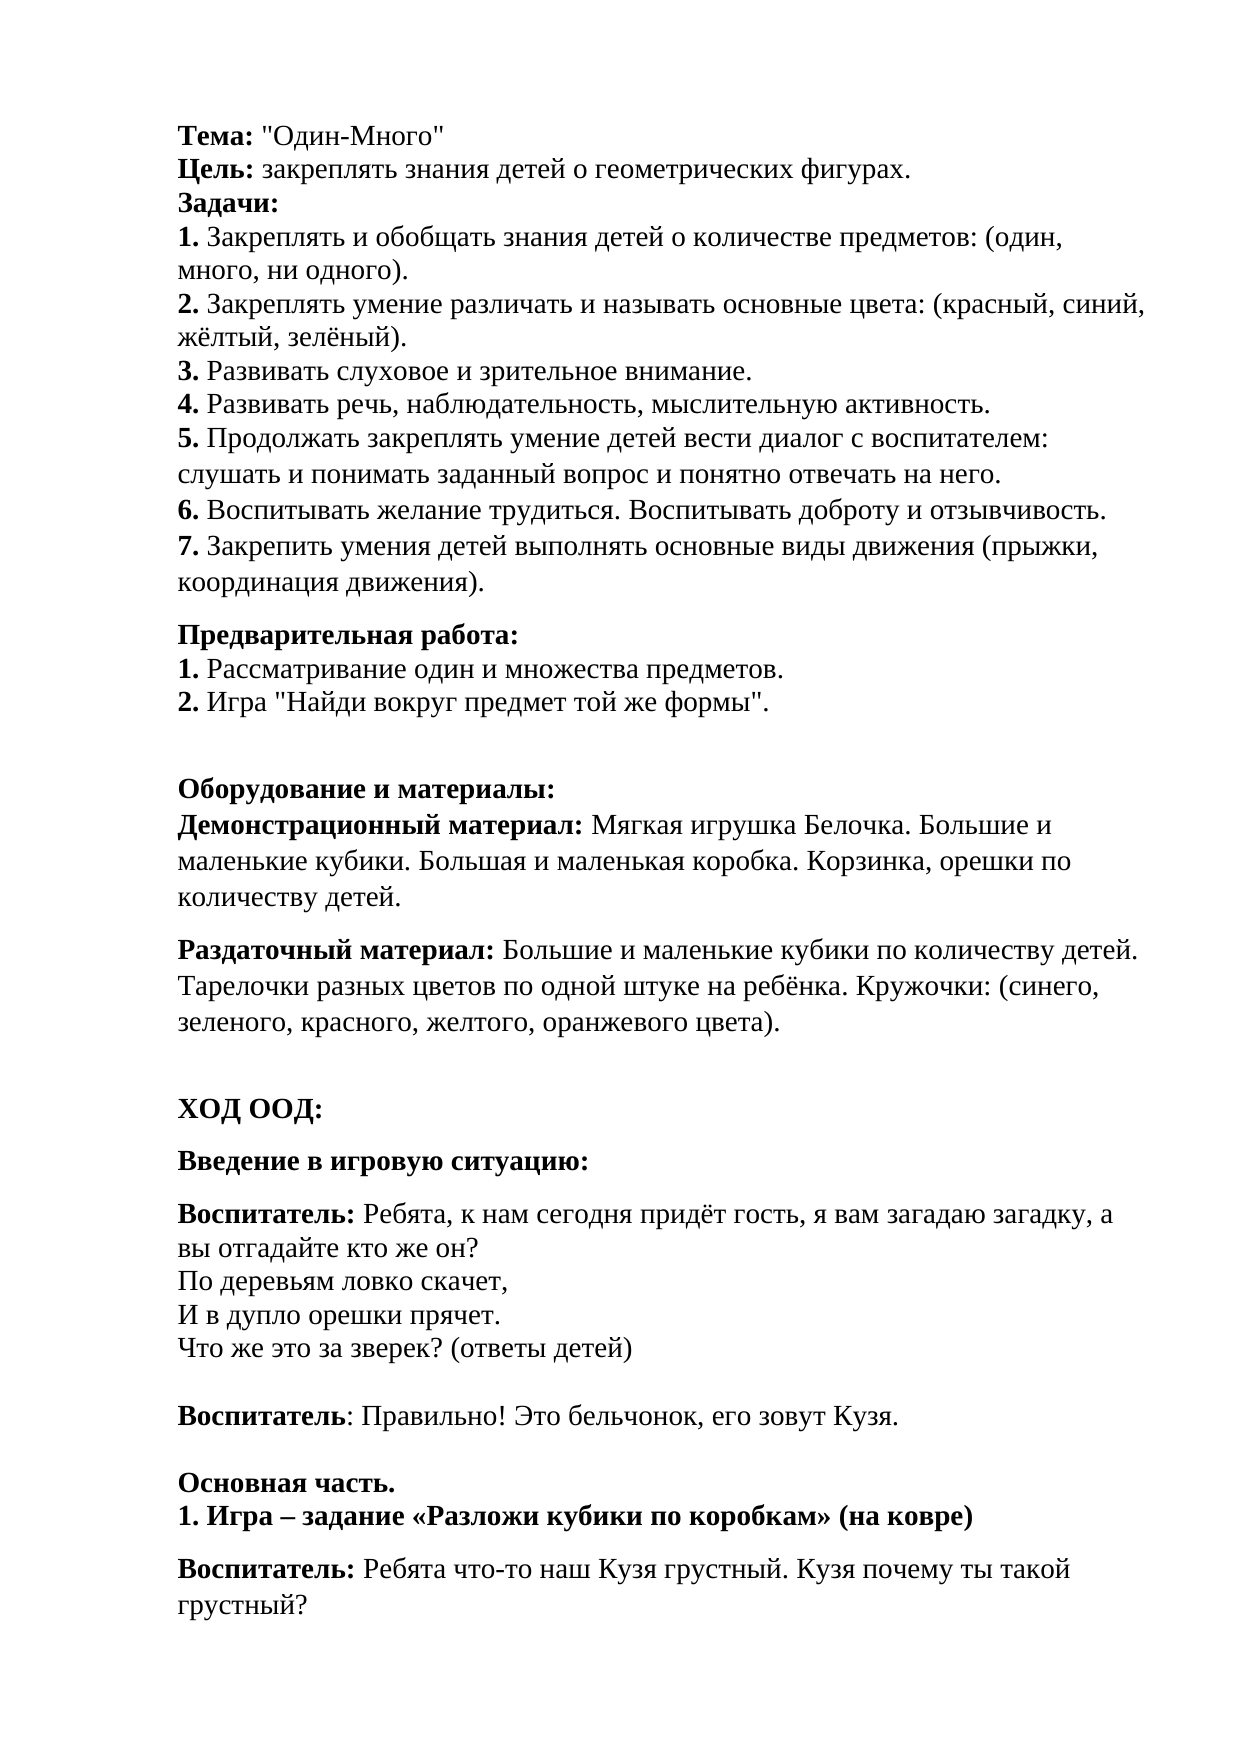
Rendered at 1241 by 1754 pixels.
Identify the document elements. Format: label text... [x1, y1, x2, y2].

text Основная часть. [177, 1465, 1152, 1498]
text Введение в игровую ситуацию: [177, 1143, 1152, 1177]
text Воспитатель: Ребята, к нам сегодня придёт гость, я вам загадаю загадку, а вы отгадайте кто же он? [177, 1196, 1152, 1263]
text Тема: "Один-Много" [177, 118, 1152, 152]
text Воспитатель: Ребята что-то наш Кузя грустный. Кузя почему ты такой грустный? [177, 1551, 1152, 1621]
text Раздаточный материал: Большие и маленькие кубики по количеству детей. Тарелочки разных цветов по одной штуке на ребёнка. Кружочки: (синего, зеленого, красного, желтого, оранжевого цвета). [177, 932, 1152, 1038]
text По деревьям ловко скачет, И в дупло орешки прячет. Что же это за зверек? (ответы детей) [177, 1263, 1152, 1364]
text ХОД ООД: [177, 1091, 1152, 1124]
text 2. Игра "Найди вокруг предмет той же формы". [177, 684, 1152, 718]
text Предварительная работа: [177, 617, 1152, 651]
text Задачи: 1. Закреплять и обобщать знания детей о количестве предметов: (один, много, ни одного). 2. Закреплять умение различать и называть основные цвета: (красный, синий, жёлтый, зелёный). 3. Развивать слуховое и зрительное внимание. 4. Развивать речь, наблюдательность, мыслительную активность. [177, 185, 1152, 420]
text 1. Игра – задание «Разложи кубики по коробкам» (на ковре) [177, 1498, 1152, 1532]
text 5. Продолжать закреплять умение детей вести диалог с воспитателем: слушать и понимать заданный вопрос и понятно отвечать на него. 6. Воспитывать желание трудиться. Воспитывать доброту и отзывчивость. 7. Закрепить умения детей выполнять основные виды движения (прыжки, координация движения). [177, 420, 1152, 598]
text Воспитатель: Правильно! Это бельчонок, его зовут Кузя. [177, 1398, 1152, 1431]
text 1. Рассматривание один и множества предметов. [177, 651, 1152, 684]
text Оборудование и материалы: Демонстрационный материал: Мягкая игрушка Белочка. Большие и маленькие кубики. Большая и маленькая коробка. Корзинка, орешки по количеству детей. [177, 771, 1152, 913]
text Цель: закреплять знания детей о геометрических фигурах. [177, 152, 1152, 185]
